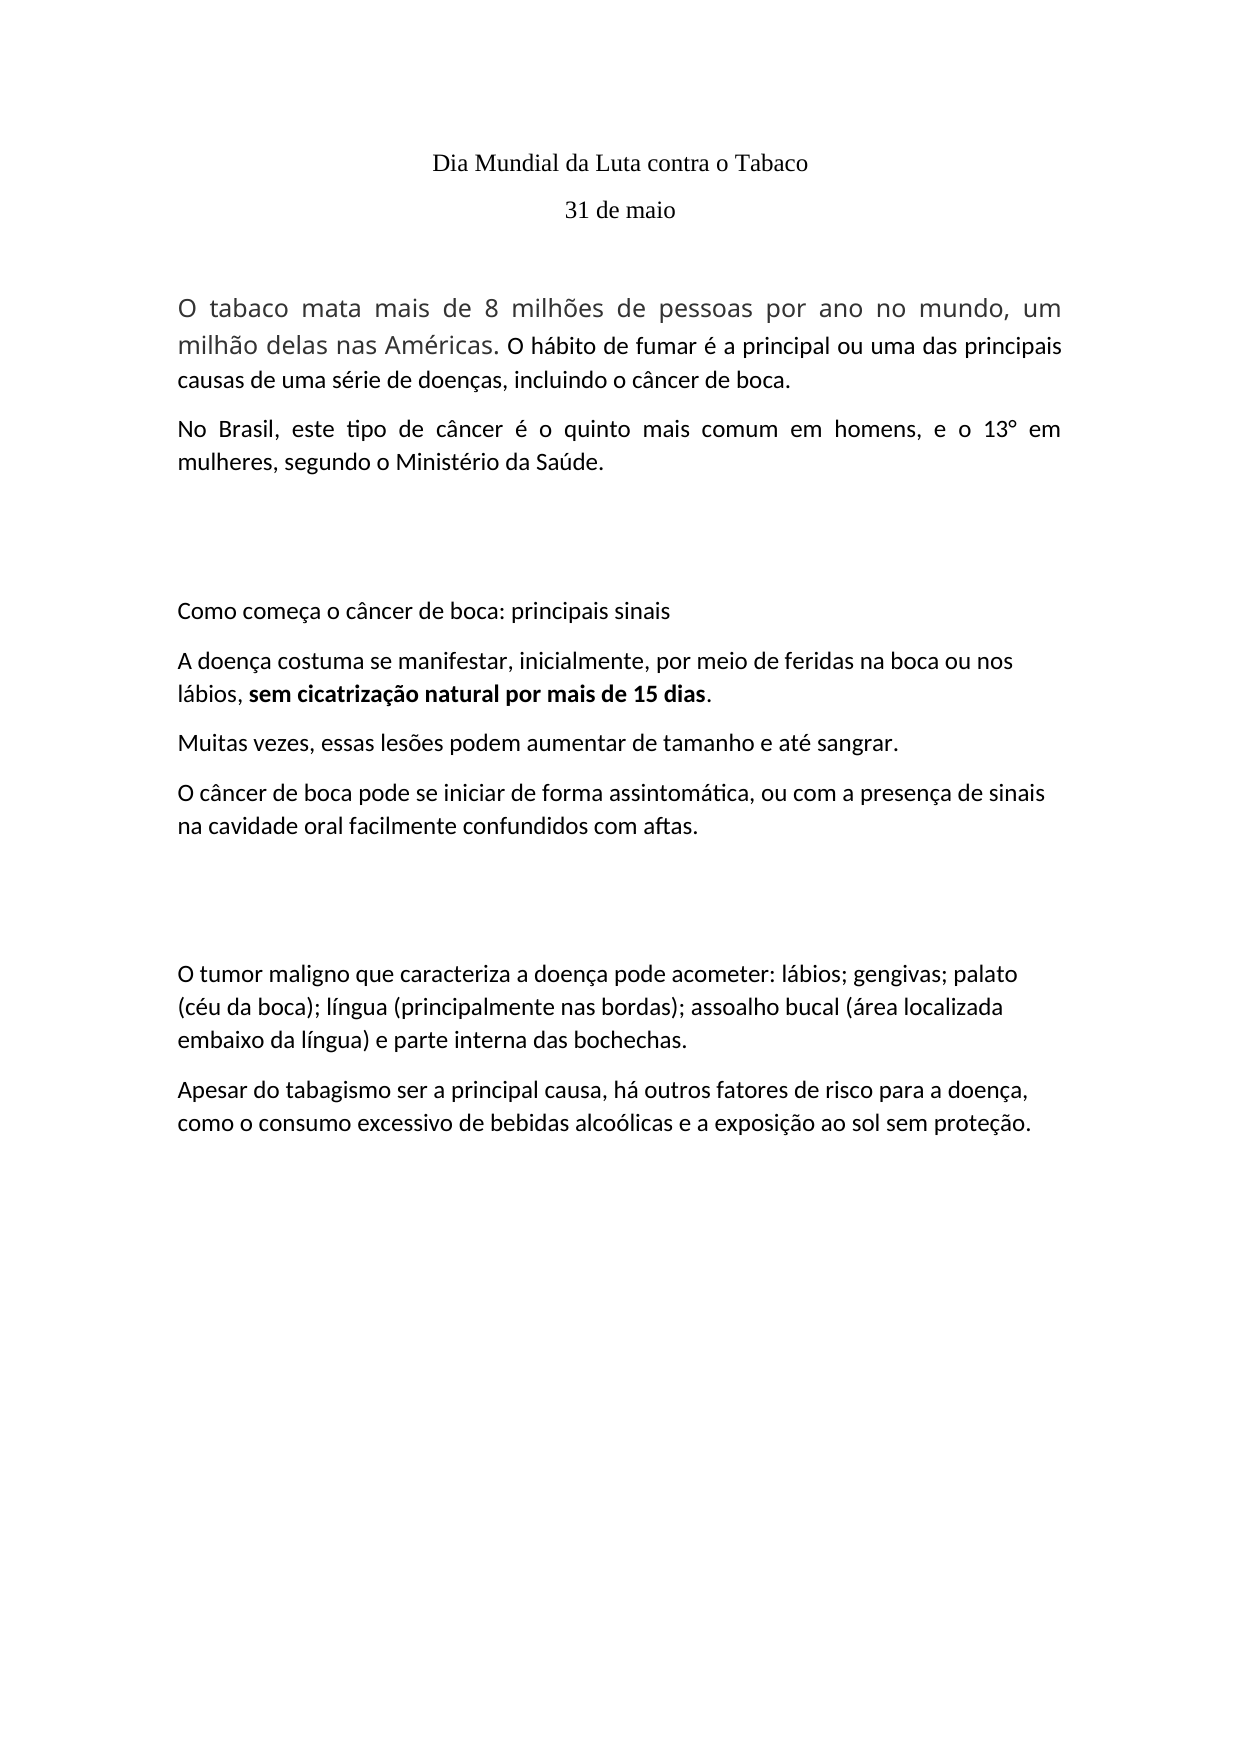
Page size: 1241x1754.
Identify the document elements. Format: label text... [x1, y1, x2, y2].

text O câncer de boca pode se iniciar de forma assintomática, ou com a presença de sinais na cavidade oral facilmente confundidos com aftas. [177, 777, 1063, 840]
text 31 de maio [177, 195, 1063, 224]
text Dia Mundial da Luta contra o Tabaco [177, 148, 1063, 176]
text Muitas vezes, essas lesões podem aumentar de tamanho e até sangrar. [177, 727, 1063, 758]
text Apesar do tabagismo ser a principal causa, há outros fatores de risco para a doença, como o consumo excessivo de bebidas alcoólicas e a exposição ao sol sem proteção. [177, 1074, 1063, 1137]
text Como começa o câncer de boca: principais sinais [177, 595, 1063, 626]
text No Brasil, este tipo de câncer é o quinto mais comum em homens, e o 13° em mulheres, segundo o Ministério da Saúde. [177, 413, 1063, 477]
text O tabaco mata mais de 8 milhões de pessoas por ano no mundo, um milhão delas nas Américas. O hábito de fumar é a principal ou uma das principais causas de uma série de doenças, incluindo o câncer de boca. [177, 325, 1063, 394]
text O tumor maligno que caracteriza a doença pode acometer: lábios; gengivas; palato (céu da boca); língua (principalmente nas bordas); assoalho bucal (área localizada embaixo da língua) e parte interna das bochechas. [177, 958, 1063, 1055]
text A doença costuma se manifestar, inicialmente, por meio de feridas na boca ou nos lábios, sem cicatrização natural por mais de 15 dias. [177, 645, 1063, 708]
